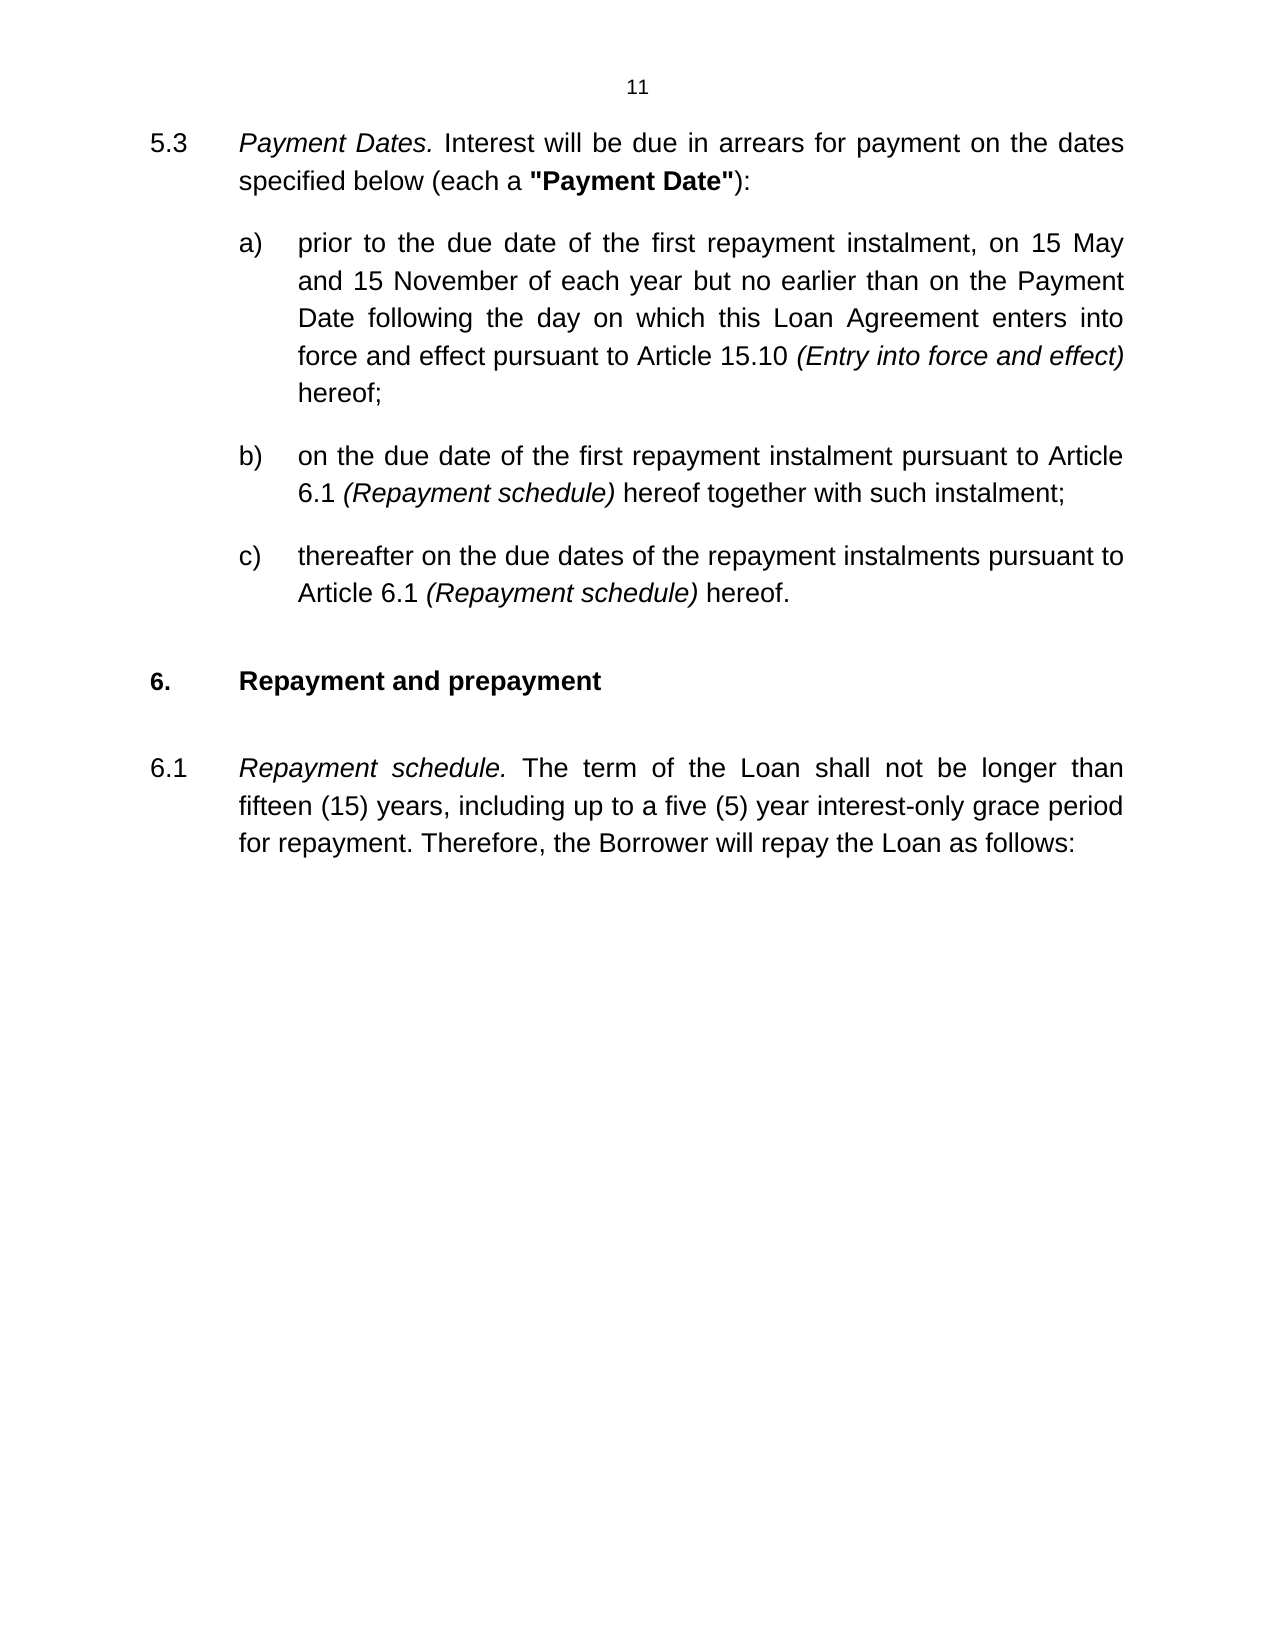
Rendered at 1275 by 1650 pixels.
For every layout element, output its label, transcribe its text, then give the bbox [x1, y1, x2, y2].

list Repayment and prepayment [150, 660, 1125, 698]
list Payment Dates. Interest will be due in arrears for payment on the dates specified below (each a "Payment Date"): [150, 123, 1125, 198]
list thereafter on the due dates of the repayment instalments pursuant to Article 6.1 (Repayment schedule) hereof. [239, 535, 1125, 610]
list on the due date of the first repayment instalment pursuant to Article 6.1 (Repayment schedule) hereof together with such instalment; [239, 435, 1125, 510]
list prior to the due date of the first repayment instalment, on 15 May and 15 November of each year but no earlier than on the Payment Date following the day on which this Loan Agreement enters into force and effect pursuant to Article 15.10 (Entry into force and effect) hereof; [239, 223, 1125, 410]
subtitle Repayment schedule. The term of the Loan shall not be longer than fifteen (15) years, including up to a five (5) year interest-only grace period for repayment. Therefore, the Borrower will repay the Loan as follows: [150, 748, 1125, 860]
